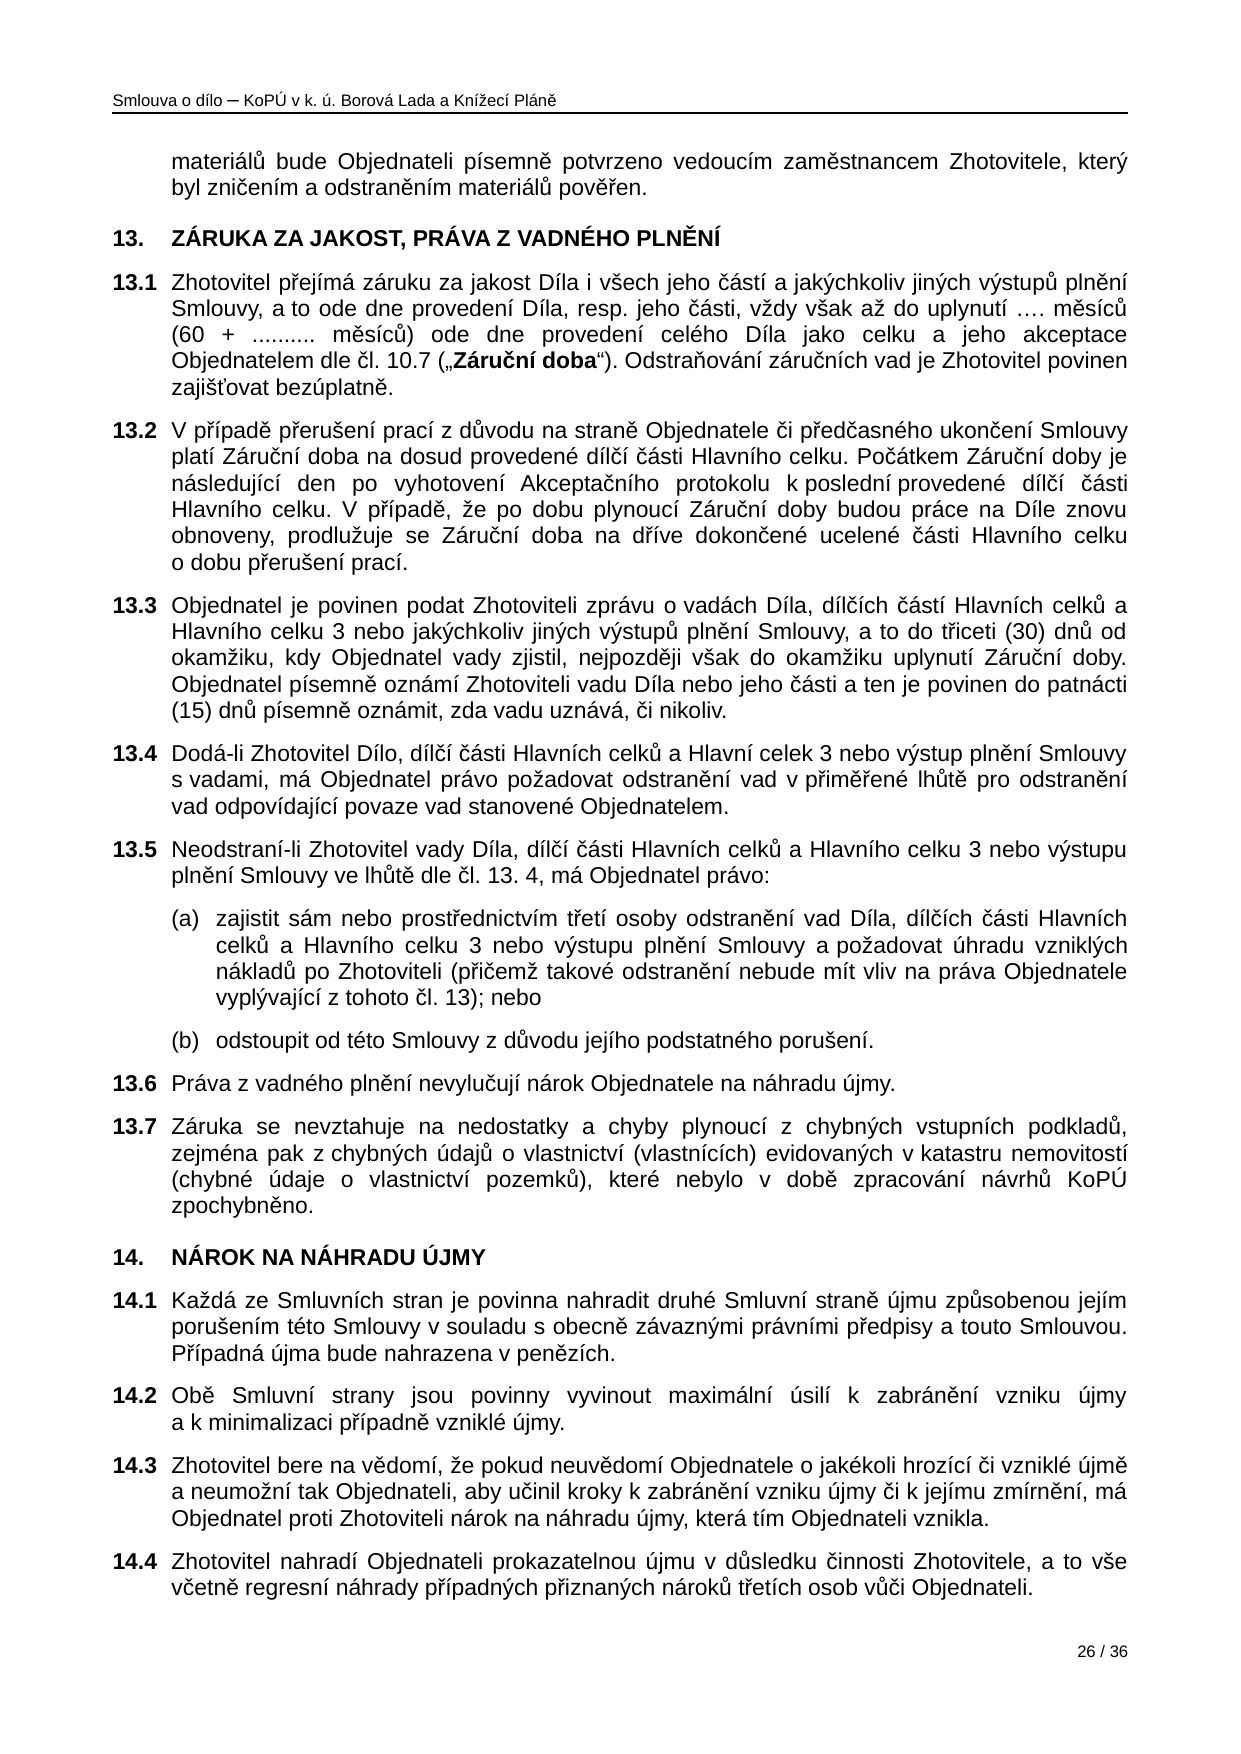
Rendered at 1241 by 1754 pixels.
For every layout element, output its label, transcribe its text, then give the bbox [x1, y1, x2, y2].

text Záruka se nevztahuje na nedostatky a chyby plynoucí z chybných vstupních podkladů, zejména pak z chybných údajů o vlastnictví (vlastnících) evidovaných v katastru nemovitostí (chybné údaje o vlastnictví pozemků), které nebylo v době zpracování návrhů KoPÚ zpochybněno. [112, 1113, 1128, 1219]
text Neodstraní-li Zhotovitel vady Díla, dílčí části Hlavních celků a Hlavního celku 3 nebo výstupu plnění Smlouvy ve lhůtě dle čl. 13. 4, má Objednatel právo: [112, 836, 1128, 888]
text Záruka za jakost, práva z vadného plnění [112, 225, 1128, 252]
text Práva z vadného plnění nevylučují nárok Objednatele na náhradu újmy. [112, 1070, 1128, 1097]
text Dodá-li Zhotovitel Dílo, dílčí části Hlavních celků a Hlavní celek 3 nebo výstup plnění Smlouvy s vadami, má Objednatel právo požadovat odstranění vad v přiměřené lhůtě pro odstranění vad odpovídající povaze vad stanovené Objednatelem. [112, 740, 1128, 819]
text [112, 148, 1128, 200]
text Zhotovitel přejímá záruku za jakost Díla i všech jeho částí a jakýchkoliv jiných výstupů plnění Smlouvy, a to ode dne provedení Díla, resp. jeho části, vždy však až do uplynutí …. měsíců (60 + .......... měsíců) ode dne provedení celého Díla jako celku a jeho akceptace Objednatelem dle čl. 10.7 („Záruční doba“). Odstraňování záručních vad je Zhotovitel povinen zajišťovat bezúplatně. [112, 268, 1128, 400]
text odstoupit od této Smlouvy z důvodu jejího podstatného porušení. [171, 1027, 1128, 1054]
text Nárok na náhradu újmy [112, 1244, 1128, 1270]
text Obě Smluvní strany jsou povinny vyvinout maximální úsilí k zabránění vzniku újmy a k minimalizaci případně vzniklé újmy. [112, 1382, 1128, 1435]
text Zhotovitel bere na vědomí, že pokud neuvědomí Objednatele o jakékoli hrozící či vzniklé újmě a neumožní tak Objednateli, aby učinil kroky k zabránění vzniku újmy či k jejímu zmírnění, má Objednatel proti Zhotoviteli nárok na náhradu újmy, která tím Objednateli vznikla. [112, 1452, 1128, 1531]
text Zhotovitel nahradí Objednateli prokazatelnou újmu v důsledku činnosti Zhotovitele, a to vše včetně regresní náhrady případných přiznaných nároků třetích osob vůči Objednateli. [112, 1548, 1128, 1600]
text Každá ze Smluvních stran je povinna nahradit druhé Smluvní straně újmu způsobenou jejím porušením této Smlouvy v souladu s obecně závaznými právními předpisy a touto Smlouvou. Případná újma bude nahrazena v penězích. [112, 1287, 1128, 1366]
list zajistit sám nebo prostřednictvím třetí osoby odstranění vad Díla, dílčích části Hlavních celků a Hlavního celku 3 nebo výstupu plnění Smlouvy a požadovat úhradu vzniklých nákladů po Zhotoviteli (přičemž takové odstranění nebude mít vliv na práva Objednatele vyplývající z tohoto čl. 13); nebo [171, 905, 1128, 1011]
text V případě přerušení prací z důvodu na straně Objednatele či předčasného ukončení Smlouvy platí Záruční doba na dosud provedené dílčí části Hlavního celku. Počátkem Záruční doby je následující den po vyhotovení Akceptačního protokolu k poslední provedené dílčí části Hlavního celku. V případě, že po dobu plynoucí Záruční doby budou práce na Díle znovu obnoveny, prodlužuje se Záruční doba na dříve dokončené ucelené části Hlavního celku o dobu přerušení prací. [112, 417, 1128, 575]
text Objednatel je povinen podat Zhotoviteli zprávu o vadách Díla, dílčích částí Hlavních celků a Hlavního celku 3 nebo jakýchkoliv jiných výstupů plnění Smlouvy, a to do třiceti (30) dnů od okamžiku, kdy Objednatel vady zjistil, nejpozději však do okamžiku uplynutí Záruční doby. Objednatel písemně oznámí Zhotoviteli vadu Díla nebo jeho části a ten je povinen do patnácti (15) dnů písemně oznámit, zda vadu uznává, či nikoliv. [112, 592, 1128, 723]
